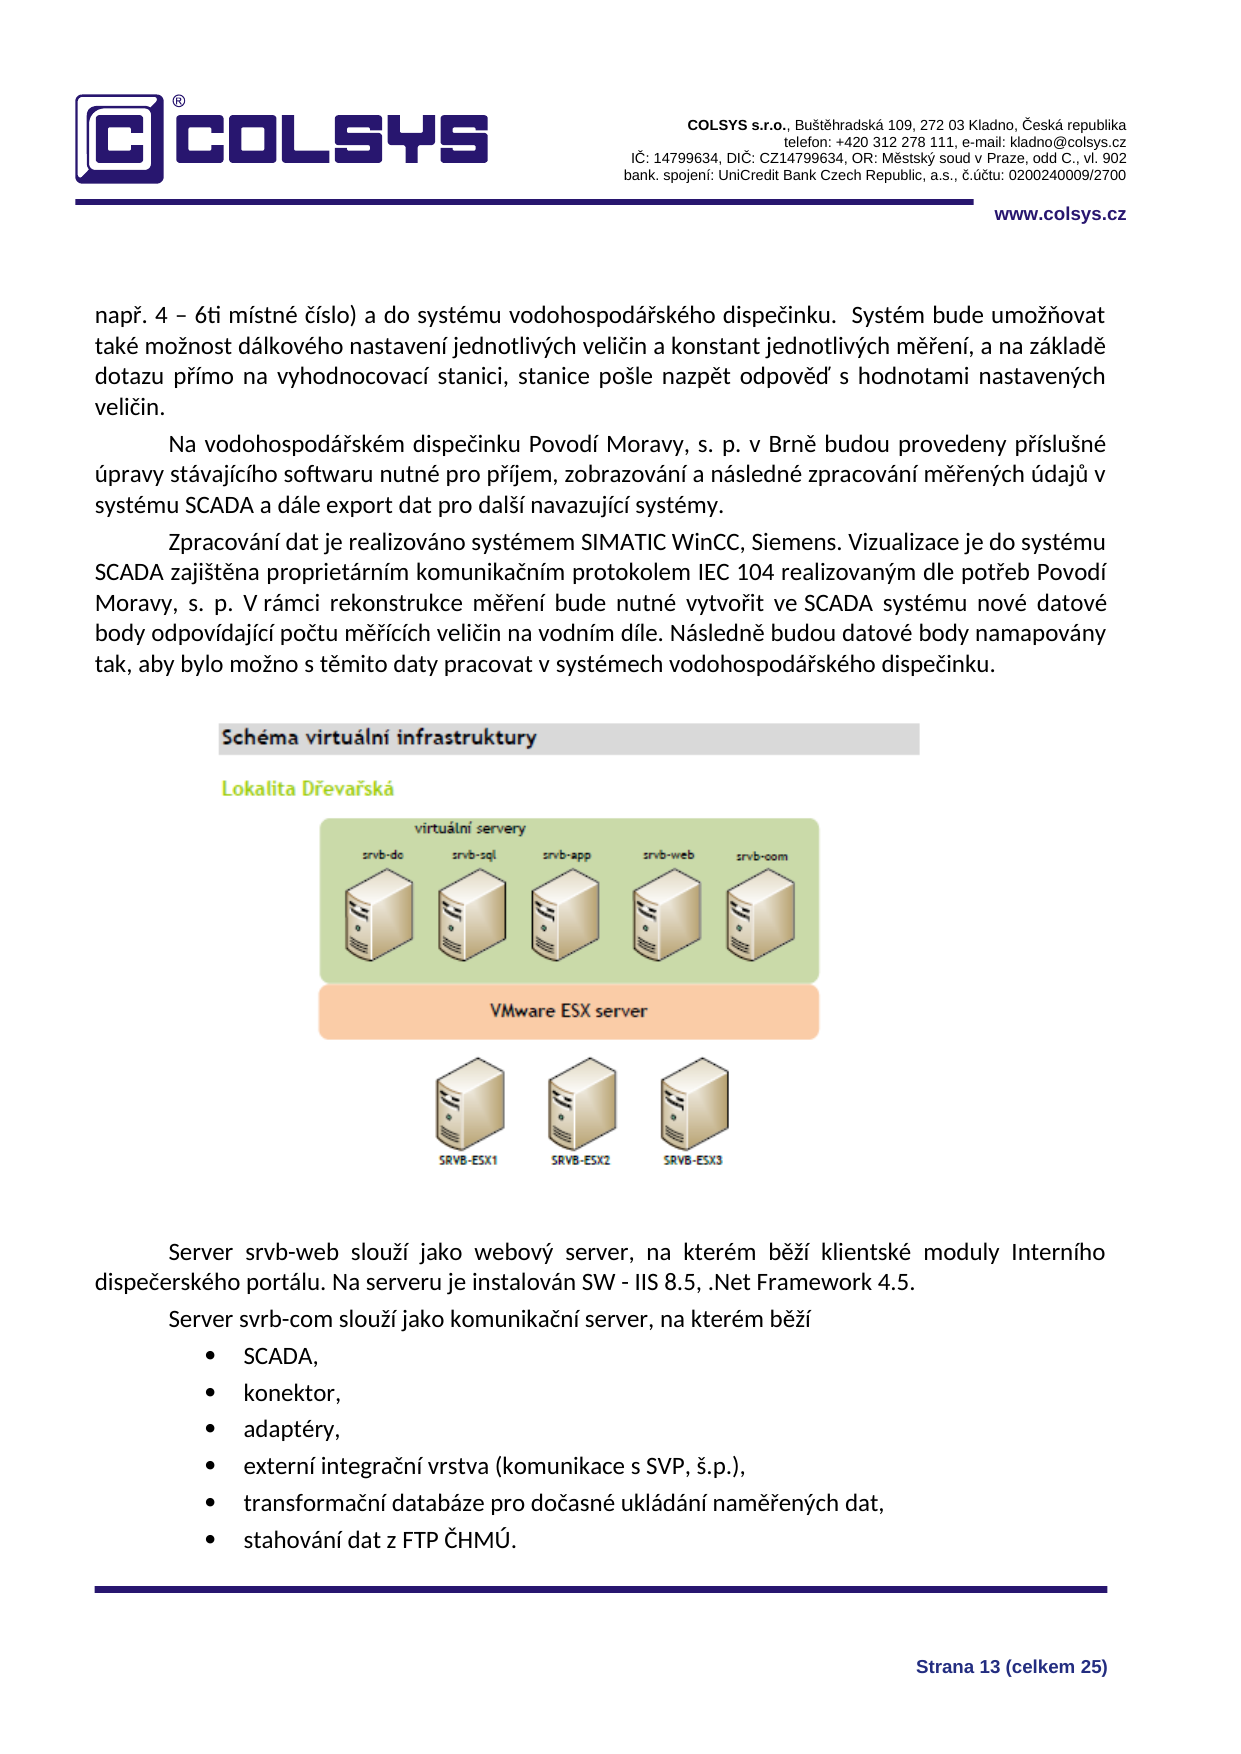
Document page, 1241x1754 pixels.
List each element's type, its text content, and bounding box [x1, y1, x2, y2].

text Server svrb-com slouží jako komunikační server, na kterém běží [94, 1303, 1107, 1334]
list stahování dat z FTP ČHMÚ. [206, 1524, 1107, 1554]
list transformační databáze pro dočasné ukládání naměřených dat, [206, 1487, 1107, 1518]
list konektor, [206, 1377, 1107, 1407]
picture [198, 707, 938, 1173]
text Server srvb-web slouží jako webový server, na kterém běží klientské moduly Interního dispečerského portálu. Na serveru je instalován SW - IIS 8.5, .Net Framework 4.5. [94, 1236, 1107, 1297]
list externí integrační vrstva (komunikace s SVP, š.p.), [206, 1450, 1107, 1481]
text Na vodohospodářském dispečinku Povodí Moravy, s. p. v Brně budou provedeny příslušné úpravy stávajícího softwaru nutné pro příjem, zobrazování a následné zpracování měřených údajů v systému SCADA a dále export dat pro další navazující systémy. [94, 428, 1107, 519]
list SCADA, [206, 1340, 1107, 1371]
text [94, 299, 1107, 422]
text Zpracování dat je realizováno systémem SIMATIC WinCC, Siemens. Vizualizace je do systému SCADA zajištěna proprietárním komunikačním protokolem IEC 104 realizovaným dle potřeb Povodí Moravy, s. p. V rámci rekonstrukce měření bude nutné vytvořit ve SCADA systému nové datové body odpovídající počtu měřících veličin na vodním díle. Následně budou datové body namapovány tak, aby bylo možno s těmito daty pracovat v systémech vodohospodářského dispečinku. [94, 526, 1107, 678]
list adaptéry, [206, 1414, 1107, 1444]
